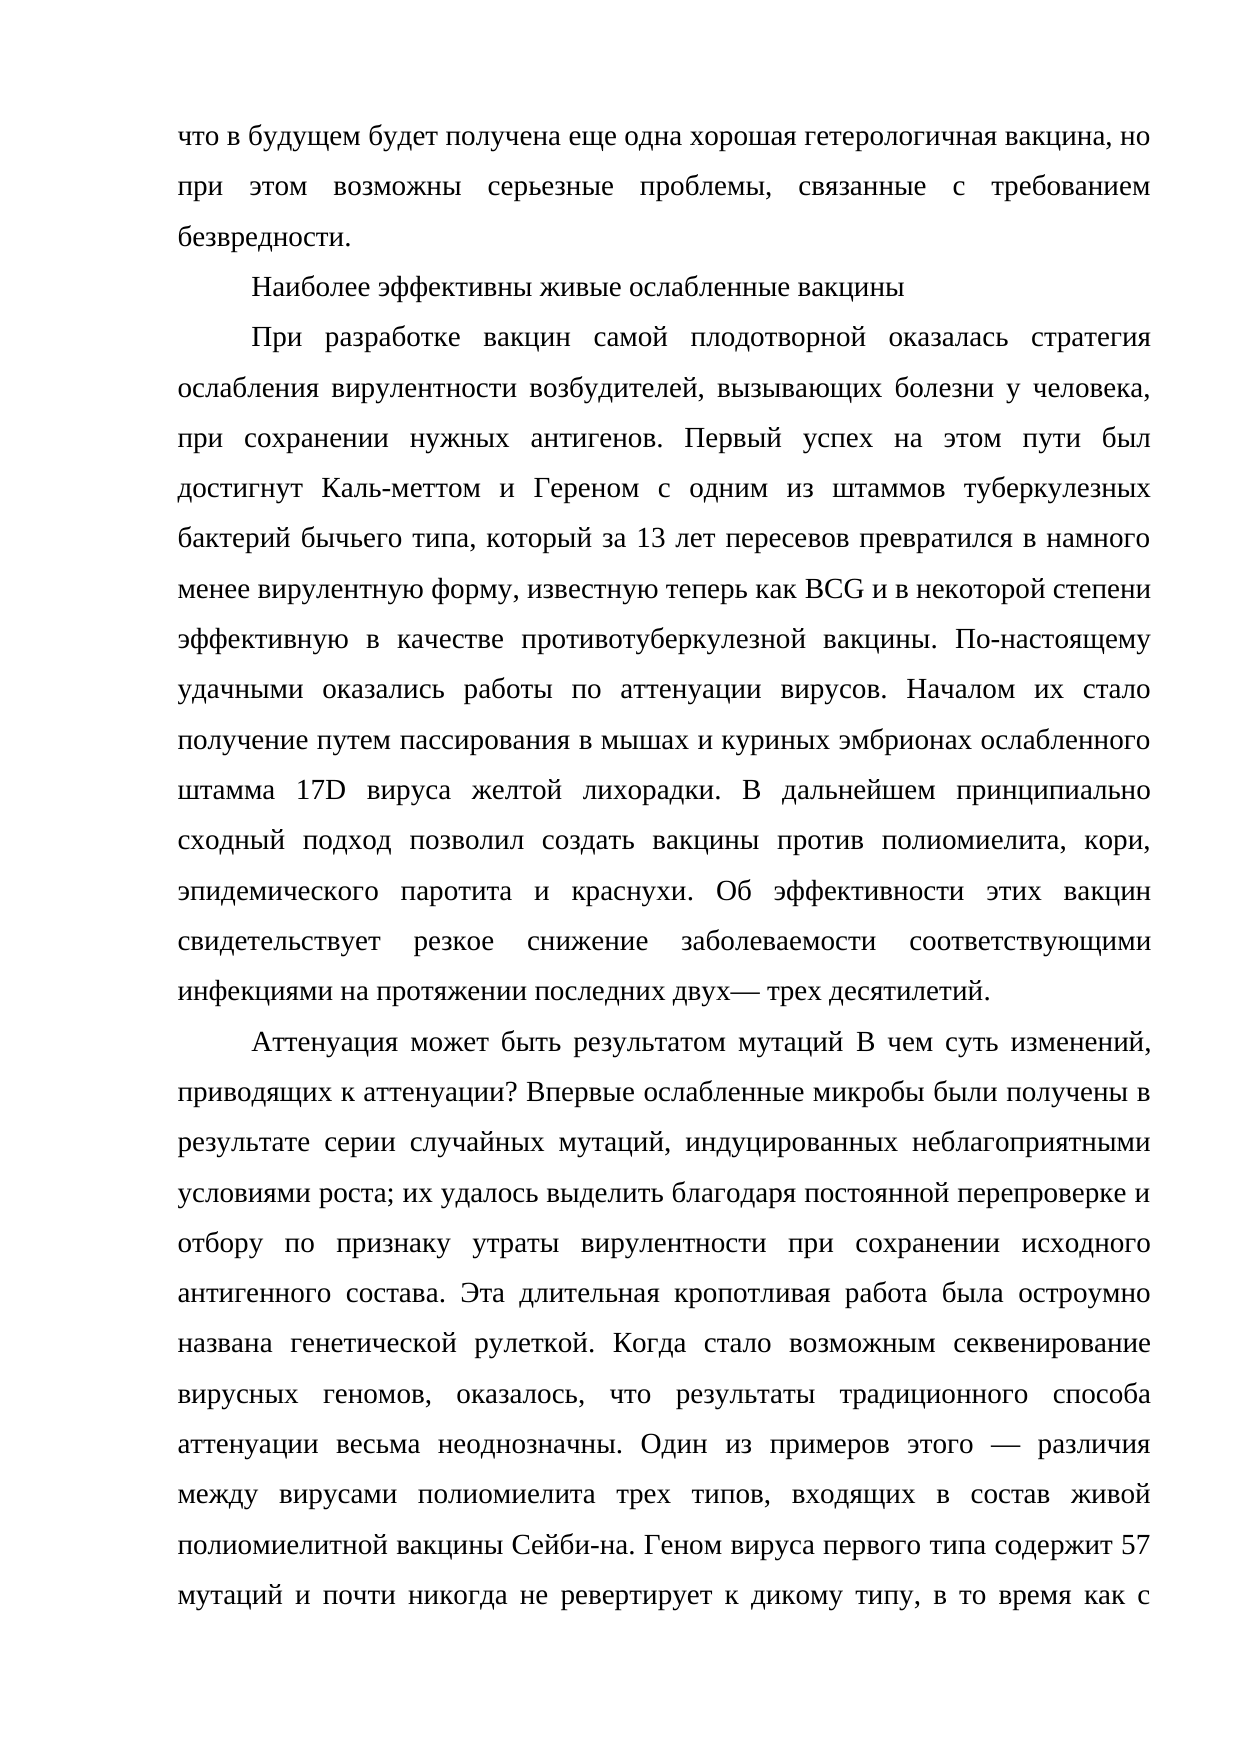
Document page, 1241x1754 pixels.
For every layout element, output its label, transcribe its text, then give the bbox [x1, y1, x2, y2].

text Наиболее эффективны живые ослабленные вакцины [177, 269, 1152, 303]
text При разработке вакцин самой плодотворной оказалась стратегия ослабления вирулентности возбудителей, вызывающих болезни у человека, при сохранении нужных антигенов. Первый успех на этом пути был достигнут Каль-меттом и Гереном с одним из штаммов туберкулезных бактерий бычьего типа, который за 13 лет пересевов превратился в намного менее вирулентную форму, известную теперь как BCG и в некоторой степени эффективную в качестве противотуберкулезной вакцины. По-настоящему удачными оказались работы по аттенуации вирусов. Началом их стало получение путем пассирования в мышах и куриных эмбрионах ослабленного штамма 17D вируса желтой лихорадки. В дальнейшем принципиально сходный подход позволил создать вакцины против полиомиелита, кори, эпидемического паротита и краснухи. Об эффективности этих вакцин свидетельствует резкое снижение заболеваемости соответствующими инфекциями на протяжении последних двух— трех десятилетий. [177, 319, 1152, 1007]
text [177, 1024, 1152, 1611]
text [177, 118, 1152, 252]
